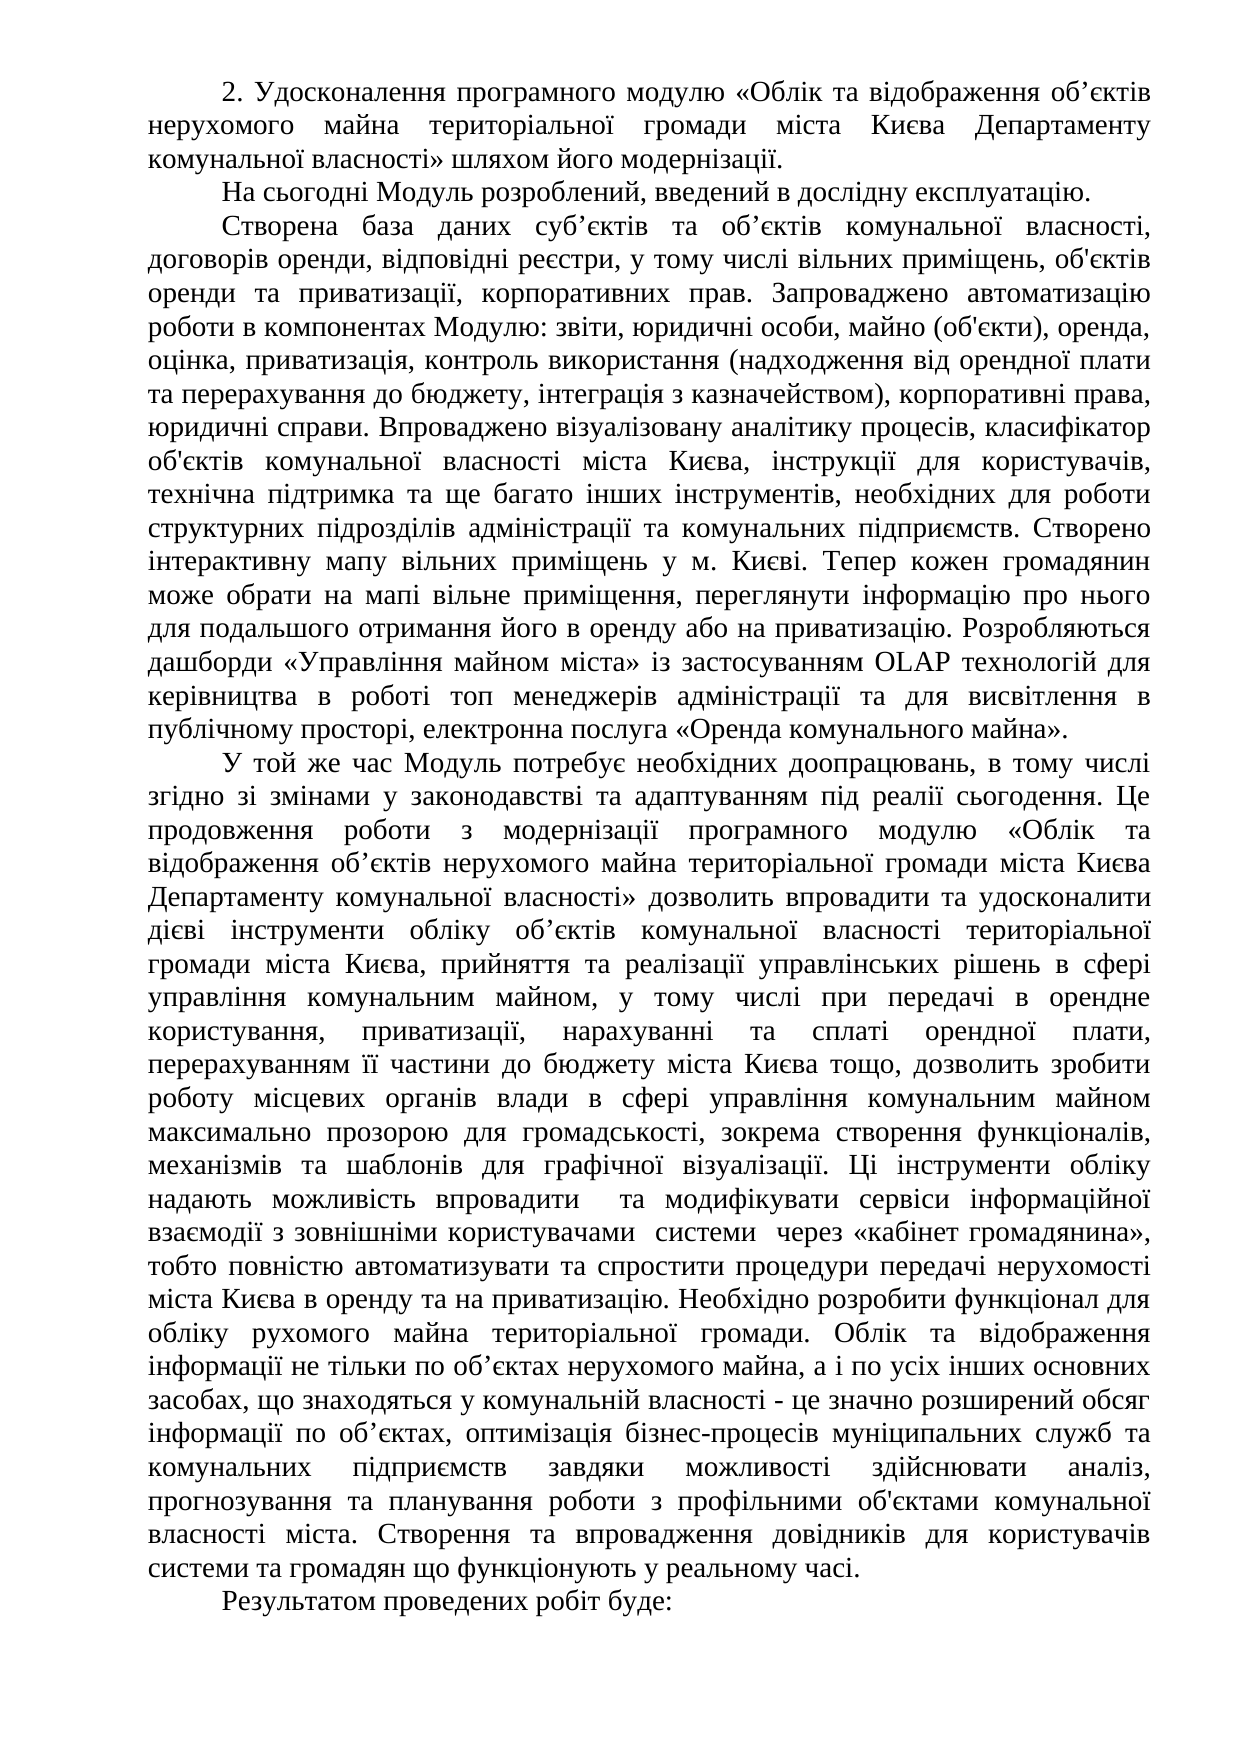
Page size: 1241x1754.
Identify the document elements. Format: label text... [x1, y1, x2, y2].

subtitle 2. Удосконалення програмного модулю «Облік та відображення об’єктів нерухомого майна територіальної громади міста Києва Департаменту комунальної власності» шляхом його модернізації. [148, 74, 1152, 174]
text На сьогодні Модуль розроблений, введений в дослідну експлуатацію. [148, 174, 1152, 208]
text Результатом проведених робіт буде: [148, 1583, 1152, 1617]
text Створена база даних суб’єктів та об’єктів комунальної власності, договорів оренди, відповідні реєстри, у тому числі вільних приміщень, об'єктів оренди та приватизації, корпоративних прав. Запроваджено автоматизацію роботи в компонентах Модулю: звіти, юридичні особи, майно (об'єкти), оренда, оцінка, приватизація, контроль використання (надходження від орендної плати та перерахування до бюджету, інтеграція з казначейством), корпоративні права, юридичні справи. Впроваджено візуалізовану аналітику процесів, класифікатор об'єктів комунальної власності міста Києва, інструкції для користувачів, технічна підтримка та ще багато інших інструментів, необхідних для роботи структурних підрозділів адміністрації та комунальних підприємств. Створено інтерактивну мапу вільних приміщень у м. Києві. Тепер кожен громадянин може обрати на мапі вільне приміщення, переглянути інформацію про нього для подальшого отримання його в оренду або на приватизацію. Розробляються дашборди «Управління майном міста» із застосуванням OLAP технологій для керівництва в роботі топ менеджерів адміністрації та для висвітлення в публічному просторі, електронна послуга «Оренда комунального майна». [148, 208, 1152, 745]
text У той же час Модуль потребує необхідних доопрацювань, в тому числі згідно зі змінами у законодавстві та адаптуванням під реалії сьогодення. Це продовження роботи з модернізації програмного модулю «Облік та відображення об’єктів нерухомого майна територіальної громади міста Києва Департаменту комунальної власності» дозволить впровадити та удосконалити дієві інструменти обліку об’єктів комунальної власності територіальної громади міста Києва, прийняття та реалізації управлінських рішень в сфері управління комунальним майном, у тому числі при передачі в орендне користування, приватизації, нарахуванні та сплаті орендної плати, перерахуванням її частини до бюджету міста Києва тощо, дозволить зробити роботу місцевих органів влади в сфері управління комунальним майном максимально прозорою для громадськості, зокрема створення функціоналів, механізмів та шаблонів для графічної візуалізації. Ці інструменти обліку надають можливість впровадити та модифікувати сервіси інформаційної взаємодії з зовнішніми користувачами системи через «кабінет громадянина», тобто повністю автоматизувати та спростити процедури передачі нерухомості міста Києва в оренду та на приватизацію. Необхідно розробити функціонал для обліку рухомого майна територіальної громади. Облік та відображення інформації не тільки по об’єктах нерухомого майна, а і по усіх інших основних засобах, що знаходяться у комунальній власності - це значно розширений обсяг інформації по об’єктах, оптимізація бізнес-процесів муніципальних служб та комунальних підприємств завдяки можливості здійснювати аналіз, прогнозування та планування роботи з профільними об'єктами комунальної власності міста. Створення та впровадження довідників для користувачів системи та громадян що функціонують у реальному часі. [148, 745, 1152, 1583]
